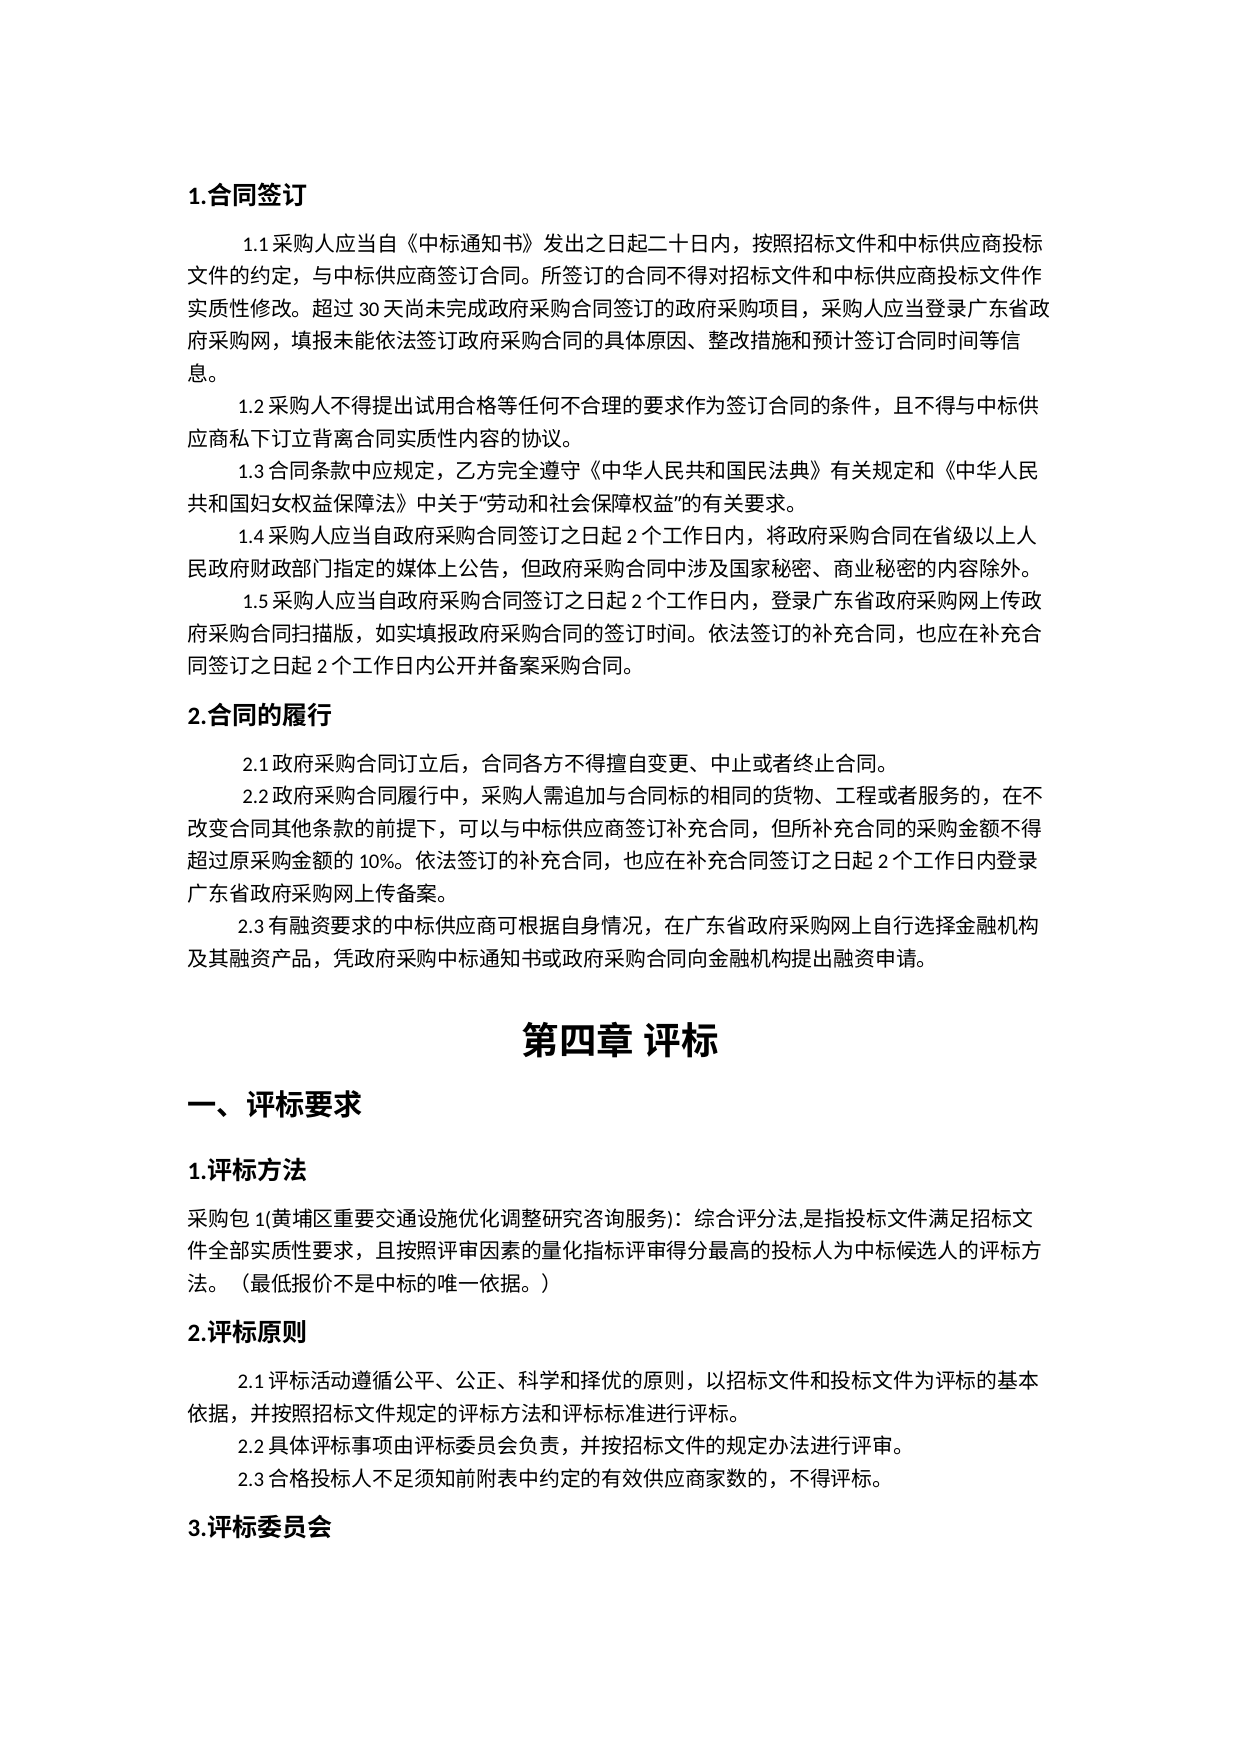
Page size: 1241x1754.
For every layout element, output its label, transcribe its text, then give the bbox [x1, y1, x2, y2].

text 1.合同签订 [187, 162, 1053, 227]
text 采购包1(黄埔区重要交通设施优化调整研究咨询服务)：综合评分法,是指投标文件满足招标文件全部实质性要求，且按照评审因素的量化指标评审得分最高的投标人为中标候选人的评标方法。（最低报价不是中标的唯一依据。） [187, 1202, 1053, 1299]
text 2.3合格投标人不足须知前附表中约定的有效供应商家数的，不得评标。 [187, 1462, 1053, 1494]
text 1.3合同条款中应规定，乙方完全遵守《中华人民共和国民法典》有关规定和《中华人民共和国妇女权益保障法》中关于“劳动和社会保障权益”的有关要求。 [187, 454, 1053, 519]
text 一、评标要求 [187, 1072, 1053, 1137]
text 1.2采购人不得提出试用合格等任何不合理的要求作为签订合同的条件，且不得与中标供应商私下订立背离合同实质性内容的协议。 [187, 389, 1053, 454]
text 2.1评标活动遵循公平、公正、科学和择优的原则，以招标文件和投标文件为评标的基本依据，并按照招标文件规定的评标方法和评标标准进行评标。 [187, 1364, 1053, 1429]
text 2.1政府采购合同订立后，合同各方不得擅自变更、中止或者终止合同。 [187, 747, 1053, 779]
text 第四章 评标 [187, 1007, 1053, 1072]
text 1.评标方法 [187, 1137, 1053, 1202]
text 1.4采购人应当自政府采购合同签订之日起2个工作日内，将政府采购合同在省级以上人民政府财政部门指定的媒体上公告，但政府采购合同中涉及国家秘密、商业秘密的内容除外。 [187, 519, 1053, 584]
text 1.1采购人应当自《中标通知书》发出之日起二十日内，按照招标文件和中标供应商投标文件的约定，与中标供应商签订合同。所签订的合同不得对招标文件和中标供应商投标文件作实质性修改。超过30天尚未完成政府采购合同签订的政府采购项目，采购人应当登录广东省政府采购网，填报未能依法签订政府采购合同的具体原因、整改措施和预计签订合同时间等信息。 [187, 227, 1053, 389]
text 1.5采购人应当自政府采购合同签订之日起2个工作日内，登录广东省政府采购网上传政府采购合同扫描版，如实填报政府采购合同的签订时间。依法签订的补充合同，也应在补充合同签订之日起2个工作日内公开并备案采购合同。 [187, 584, 1053, 682]
text 2.合同的履行 [187, 682, 1053, 747]
text 2.评标原则 [187, 1299, 1053, 1364]
text 3.评标委员会 [187, 1494, 1053, 1559]
text 2.2政府采购合同履行中，采购人需追加与合同标的相同的货物、工程或者服务的，在不改变合同其他条款的前提下，可以与中标供应商签订补充合同，但所补充合同的采购金额不得超过原采购金额的10%。依法签订的补充合同，也应在补充合同签订之日起2个工作日内登录广东省政府采购网上传备案。 [187, 779, 1053, 909]
text 2.3有融资要求的中标供应商可根据自身情况，在广东省政府采购网上自行选择金融机构及其融资产品，凭政府采购中标通知书或政府采购合同向金融机构提出融资申请。 [187, 909, 1053, 974]
text 2.2具体评标事项由评标委员会负责，并按招标文件的规定办法进行评审。 [187, 1429, 1053, 1462]
